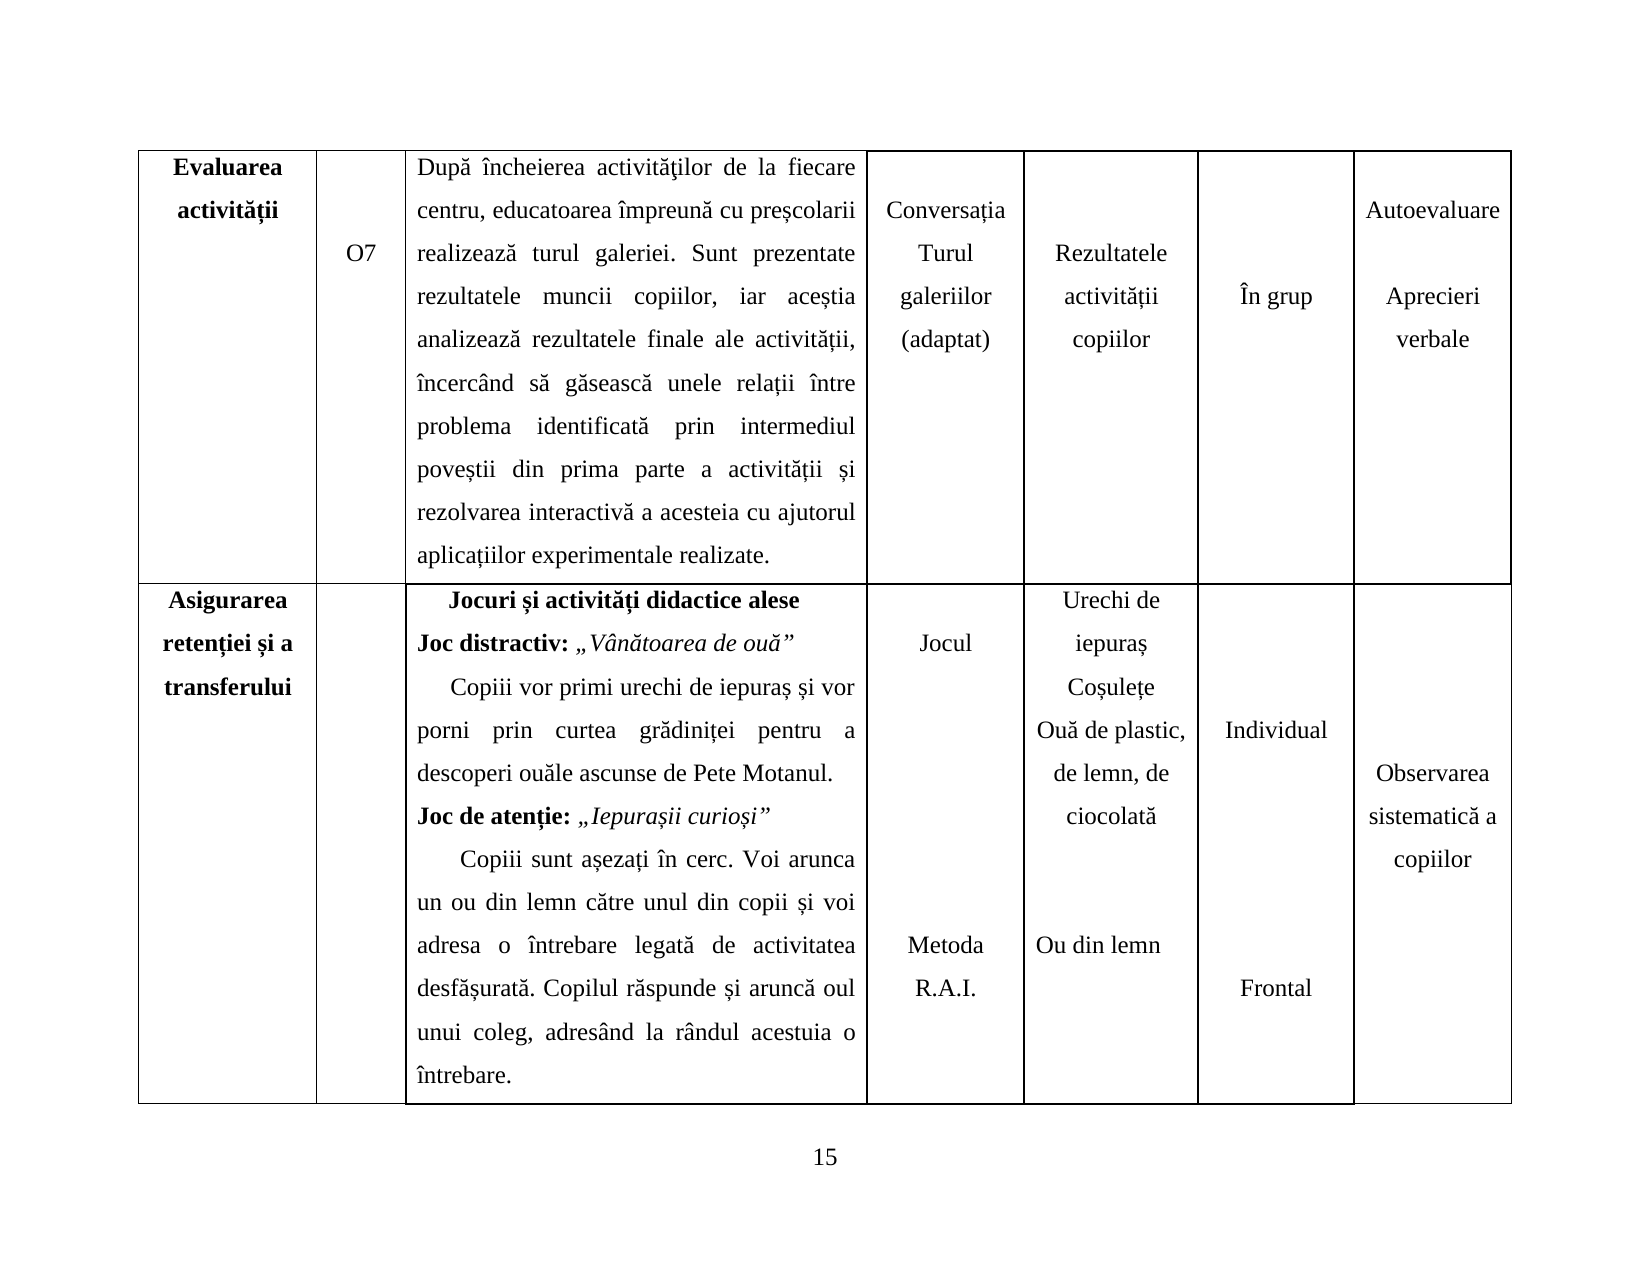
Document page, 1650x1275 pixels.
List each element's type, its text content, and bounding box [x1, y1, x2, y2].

table_cell În grup [1199, 152, 1353, 583]
table_cell După încheierea activităţilor de la fiecare centru, educatoarea împreună cu preșcolarii realizează turul galeriei. Sunt prezentate rezultatele muncii copiilor, iar aceștia analizează rezultatele finale ale activității, încercând să găsească unele relații între problema identificată prin intermediul poveștii din prima parte a activității și rezolvarea interactivă a acesteia cu ajutorul aplicațiilor experimentale realizate. [406, 151, 866, 583]
table_cell Observarea sistematică a copiilor [1355, 585, 1511, 1103]
table_cell Jocul Metoda R.A.I. [868, 585, 1023, 1103]
table_cell Individual Frontal [1199, 585, 1353, 1103]
table_cell Autoevaluare Aprecieri verbale [1355, 152, 1510, 583]
table_cell Conversația Turul galeriilor (adaptat) [868, 152, 1023, 583]
table_cell Rezultatele activității copiilor [1025, 152, 1197, 583]
table_cell [317, 584, 405, 1103]
table_cell Jocuri și activități didactice alese Joc distractiv: „Vânătoarea de ouă” Copiii vor primi urechi de iepuraș și vor porni prin curtea grădiniței pentru a descoperi ouăle ascunse de Pete Motanul. Joc de atenție: „Iepurașii curioși” Copiii sunt așezați în cerc. Voi arunca un ou din lemn către unul din copii și voi adresa o întrebare legată de activitatea desfășurată. Copilul răspunde și aruncă oul unui coleg, adresând la rândul acestuia o întrebare. [407, 585, 866, 1103]
table_cell Urechi de iepuraș Coșulețe Ouă de plastic, de lemn, de ciocolată Ou din lemn [1025, 585, 1197, 1103]
table_cell Evaluarea activității [139, 151, 316, 583]
table_cell O7 [317, 151, 405, 583]
table_cell Asigurarea retenției și a transferului [139, 584, 316, 1103]
